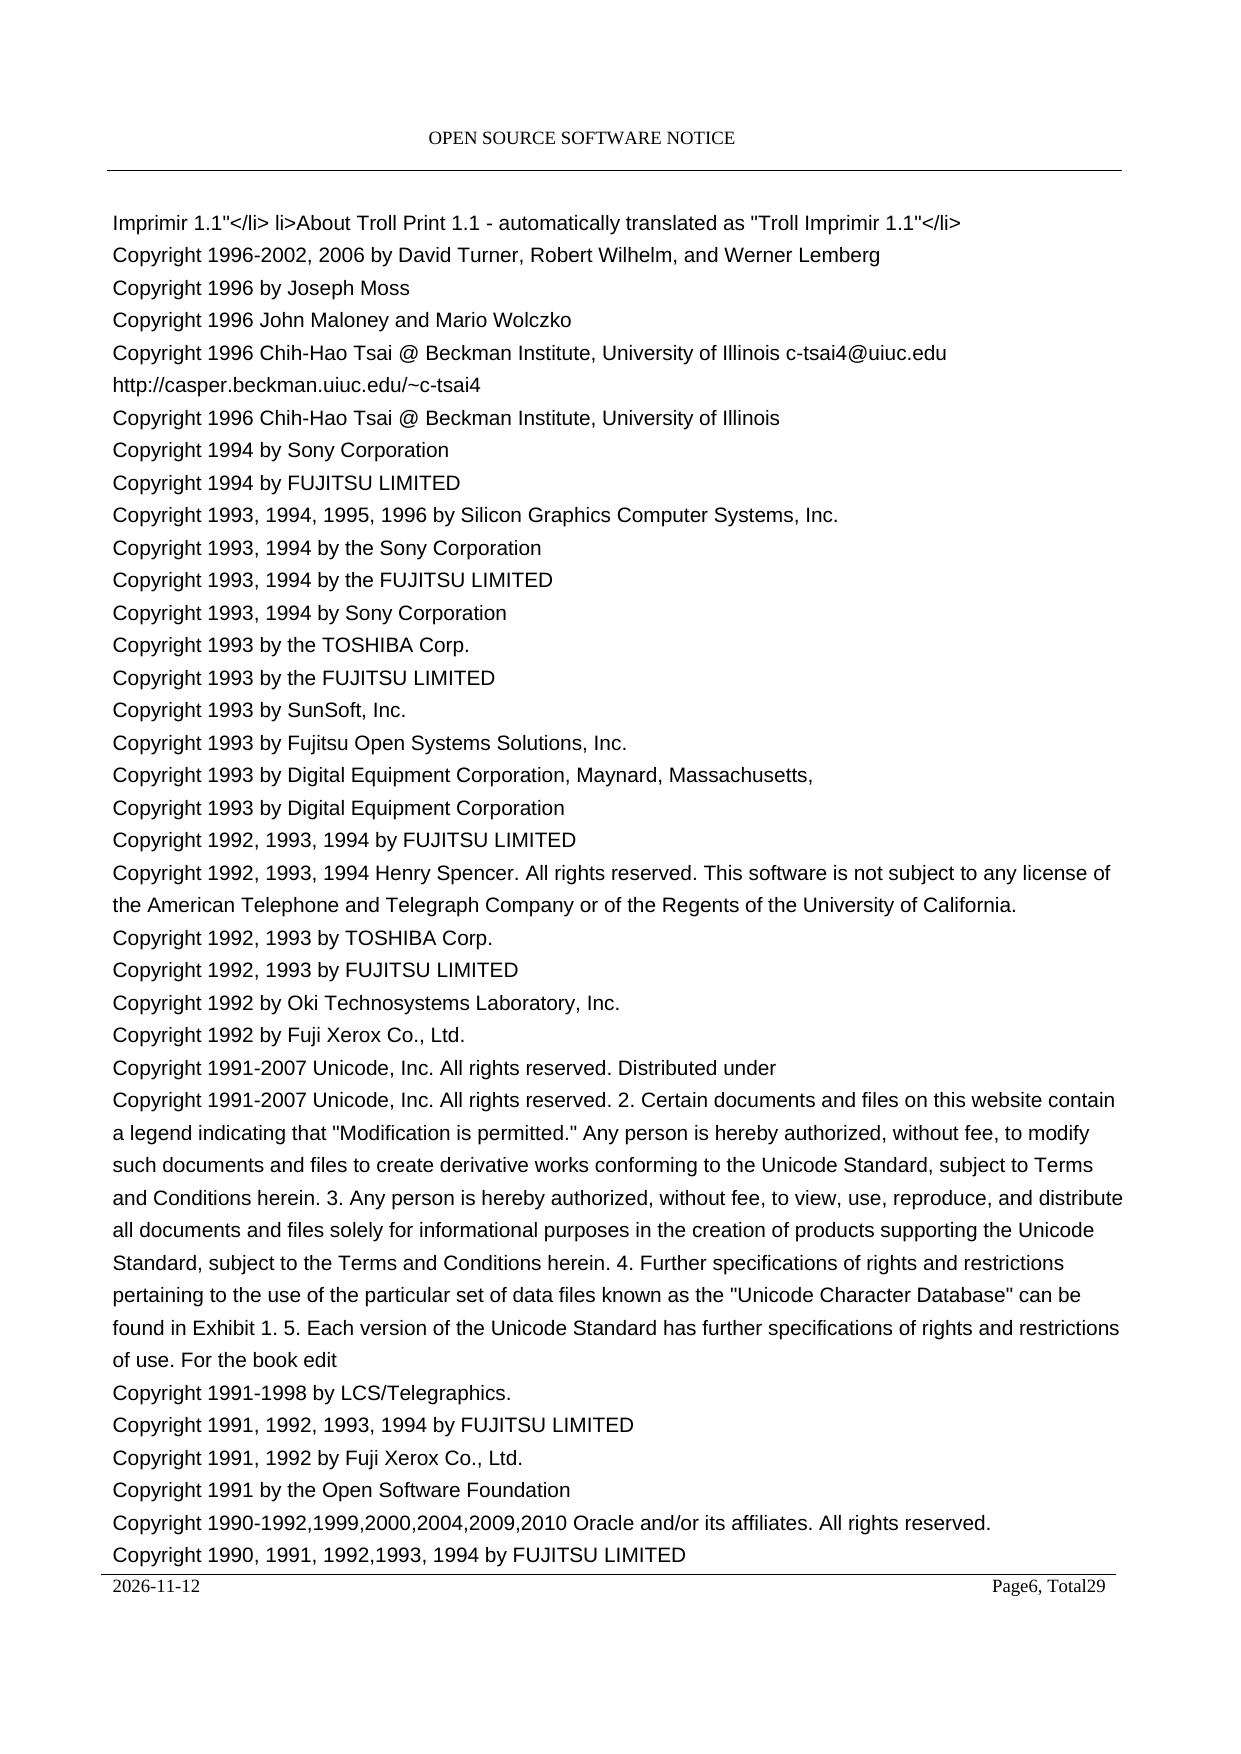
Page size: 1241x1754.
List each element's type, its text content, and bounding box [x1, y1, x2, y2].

text Copyright 1993, 1994 by the Sony Corporation [112, 531, 1128, 564]
text Copyright 1992, 1993 by TOSHIBA Corp. [112, 921, 1128, 954]
text Copyright 1993 by the FUJITSU LIMITED [112, 661, 1128, 694]
text Copyright 1996 by Joseph Moss [112, 271, 1128, 304]
text Copyright 1996 Chih-Hao Tsai @ Beckman Institute, University of Illinois c-tsai4@uiuc.edu http://casper.beckman.uiuc.edu/~c-tsai4 [112, 336, 1128, 401]
text Copyright 1991-1998 by LCS/Telegraphics. [112, 1376, 1128, 1409]
text Copyright 1994 by FUJITSU LIMITED [112, 466, 1128, 499]
text Copyright 1993 by the TOSHIBA Corp. [112, 629, 1128, 661]
text Copyright 1993, 1994 by the FUJITSU LIMITED [112, 564, 1128, 596]
text Copyright 1992 by Fuji Xerox Co., Ltd. [112, 1019, 1128, 1051]
text Copyright 1993 by Fujitsu Open Systems Solutions, Inc. [112, 726, 1128, 759]
text Copyright 1996 Chih-Hao Tsai @ Beckman Institute, University of Illinois [112, 401, 1128, 434]
text Copyright 1993, 1994, 1995, 1996 by Silicon Graphics Computer Systems, Inc. [112, 499, 1128, 531]
text Copyright 1990, 1991, 1992,1993, 1994 by FUJITSU LIMITED [112, 1539, 1128, 1571]
text Copyright 1992, 1993, 1994 Henry Spencer. All rights reserved. This software is not subject to any license of the American Telephone and Telegraph Company or of the Regents of the University of California. [112, 856, 1128, 921]
text Copyright 1991, 1992, 1993, 1994 by FUJITSU LIMITED [112, 1409, 1128, 1441]
text Copyright 1990-1992,1999,2000,2004,2009,2010 Oracle and/or its affiliates. All rights reserved. [112, 1506, 1128, 1539]
text Copyright 1992, 1993, 1994 by FUJITSU LIMITED [112, 824, 1128, 856]
text Copyright 1991-2007 Unicode, Inc. All rights reserved. 2. Certain documents and files on this website contain a legend indicating that "Modification is permitted." Any person is hereby authorized, without fee, to modify such documents and files to create derivative works conforming to the Unicode Standard, subject to Terms and Conditions herein. 3. Any person is hereby authorized, without fee, to view, use, reproduce, and distribute all documents and files solely for informational purposes in the creation of products supporting the Unicode Standard, subject to the Terms and Conditions herein. 4. Further specifications of rights and restrictions pertaining to the use of the particular set of data files known as the "Unicode Character Database" can be found in Exhibit 1. 5. Each version of the Unicode Standard has further specifications of rights and restrictions of use. For the book edit [112, 1084, 1128, 1376]
text Copyright 1991, 1992 by Fuji Xerox Co., Ltd. [112, 1441, 1128, 1474]
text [112, 206, 1128, 239]
text Copyright 1991-2007 Unicode, Inc. All rights reserved. Distributed under [112, 1051, 1128, 1084]
text Copyright 1992 by Oki Technosystems Laboratory, Inc. [112, 986, 1128, 1019]
text Copyright 1993 by Digital Equipment Corporation [112, 791, 1128, 824]
text Copyright 1996-2002, 2006 by David Turner, Robert Wilhelm, and Werner Lemberg [112, 239, 1128, 271]
text Copyright 1994 by Sony Corporation [112, 434, 1128, 466]
text Copyright 1993 by SunSoft, Inc. [112, 694, 1128, 726]
text Copyright 1993 by Digital Equipment Corporation, Maynard, Massachusetts, [112, 759, 1128, 791]
text Copyright 1996 John Maloney and Mario Wolczko [112, 304, 1128, 336]
text Copyright 1992, 1993 by FUJITSU LIMITED [112, 954, 1128, 986]
text Copyright 1991 by the Open Software Foundation [112, 1474, 1128, 1506]
text Copyright 1993, 1994 by Sony Corporation [112, 596, 1128, 629]
